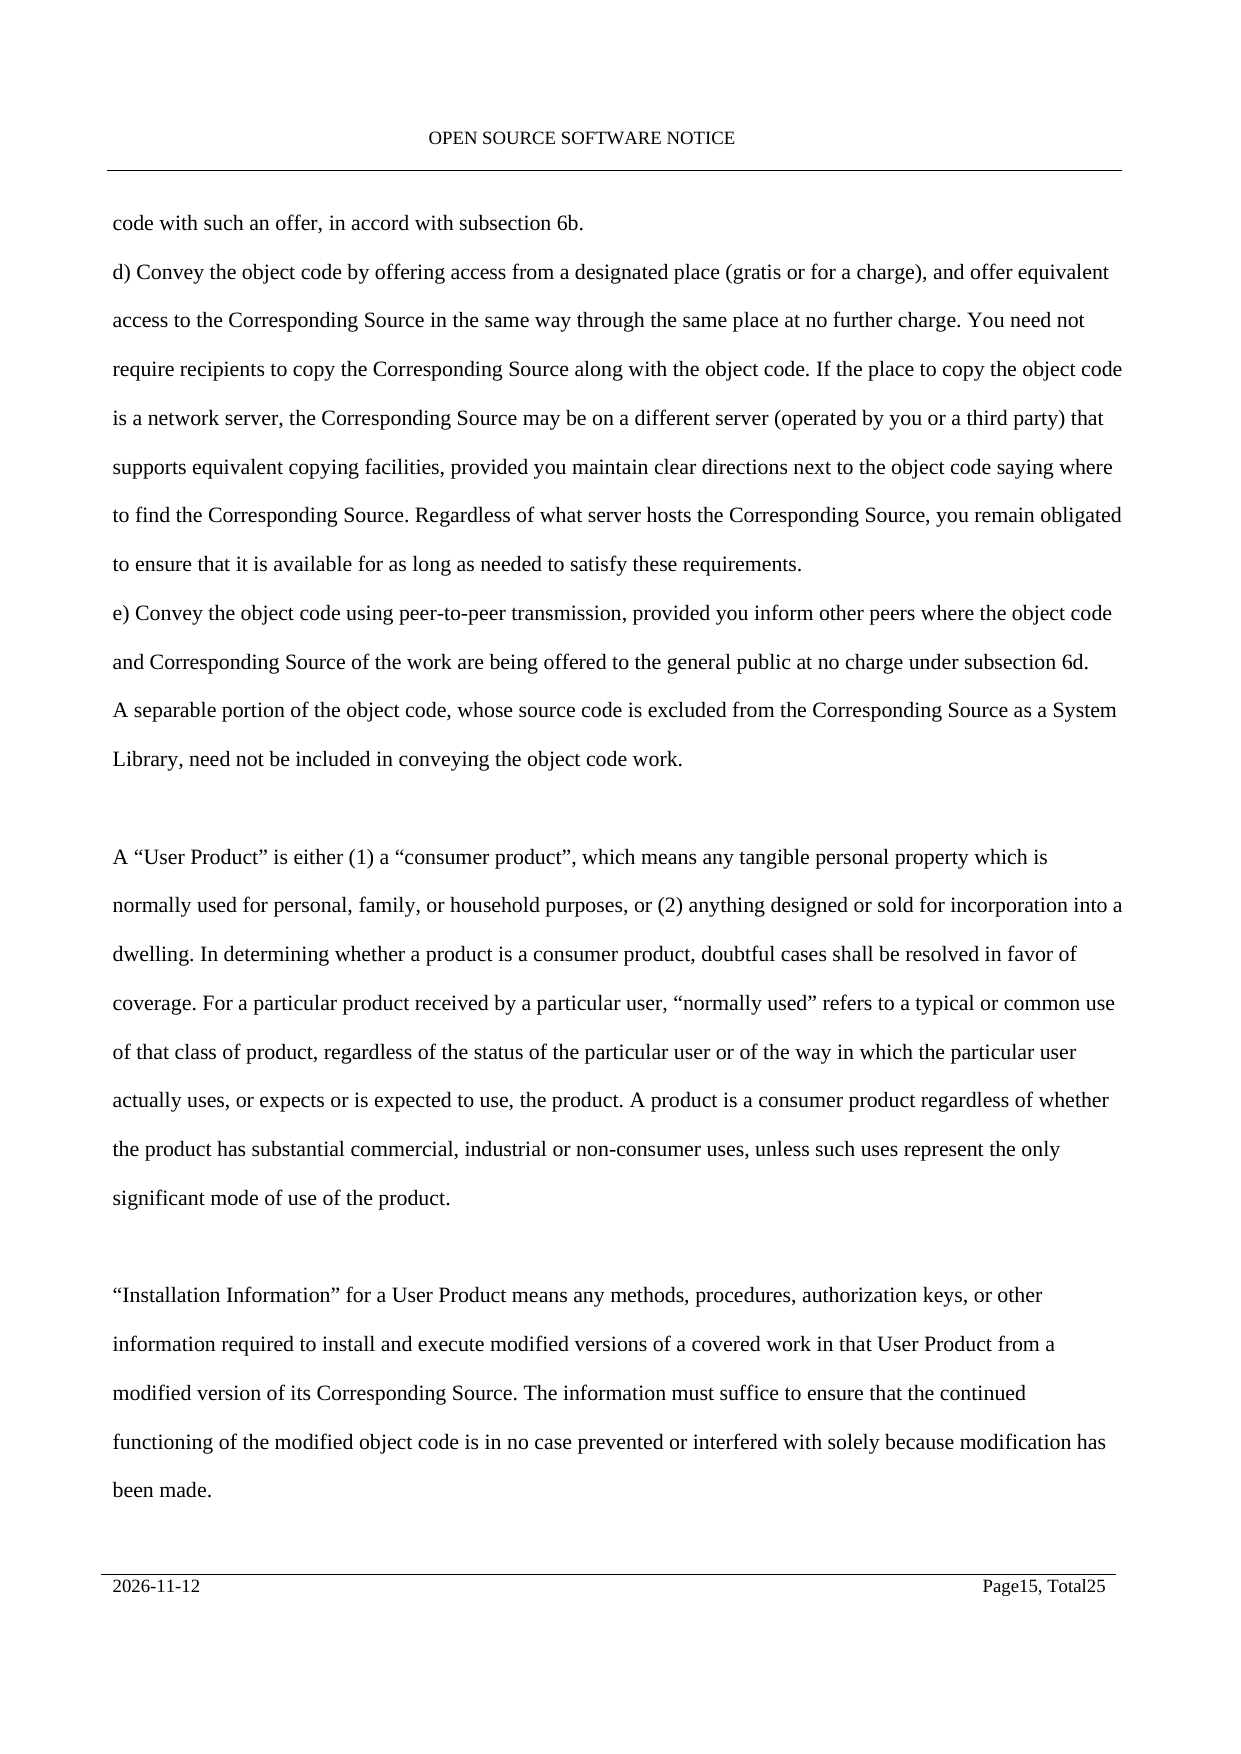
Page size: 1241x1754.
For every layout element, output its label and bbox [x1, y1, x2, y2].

text [112, 206, 1128, 1506]
